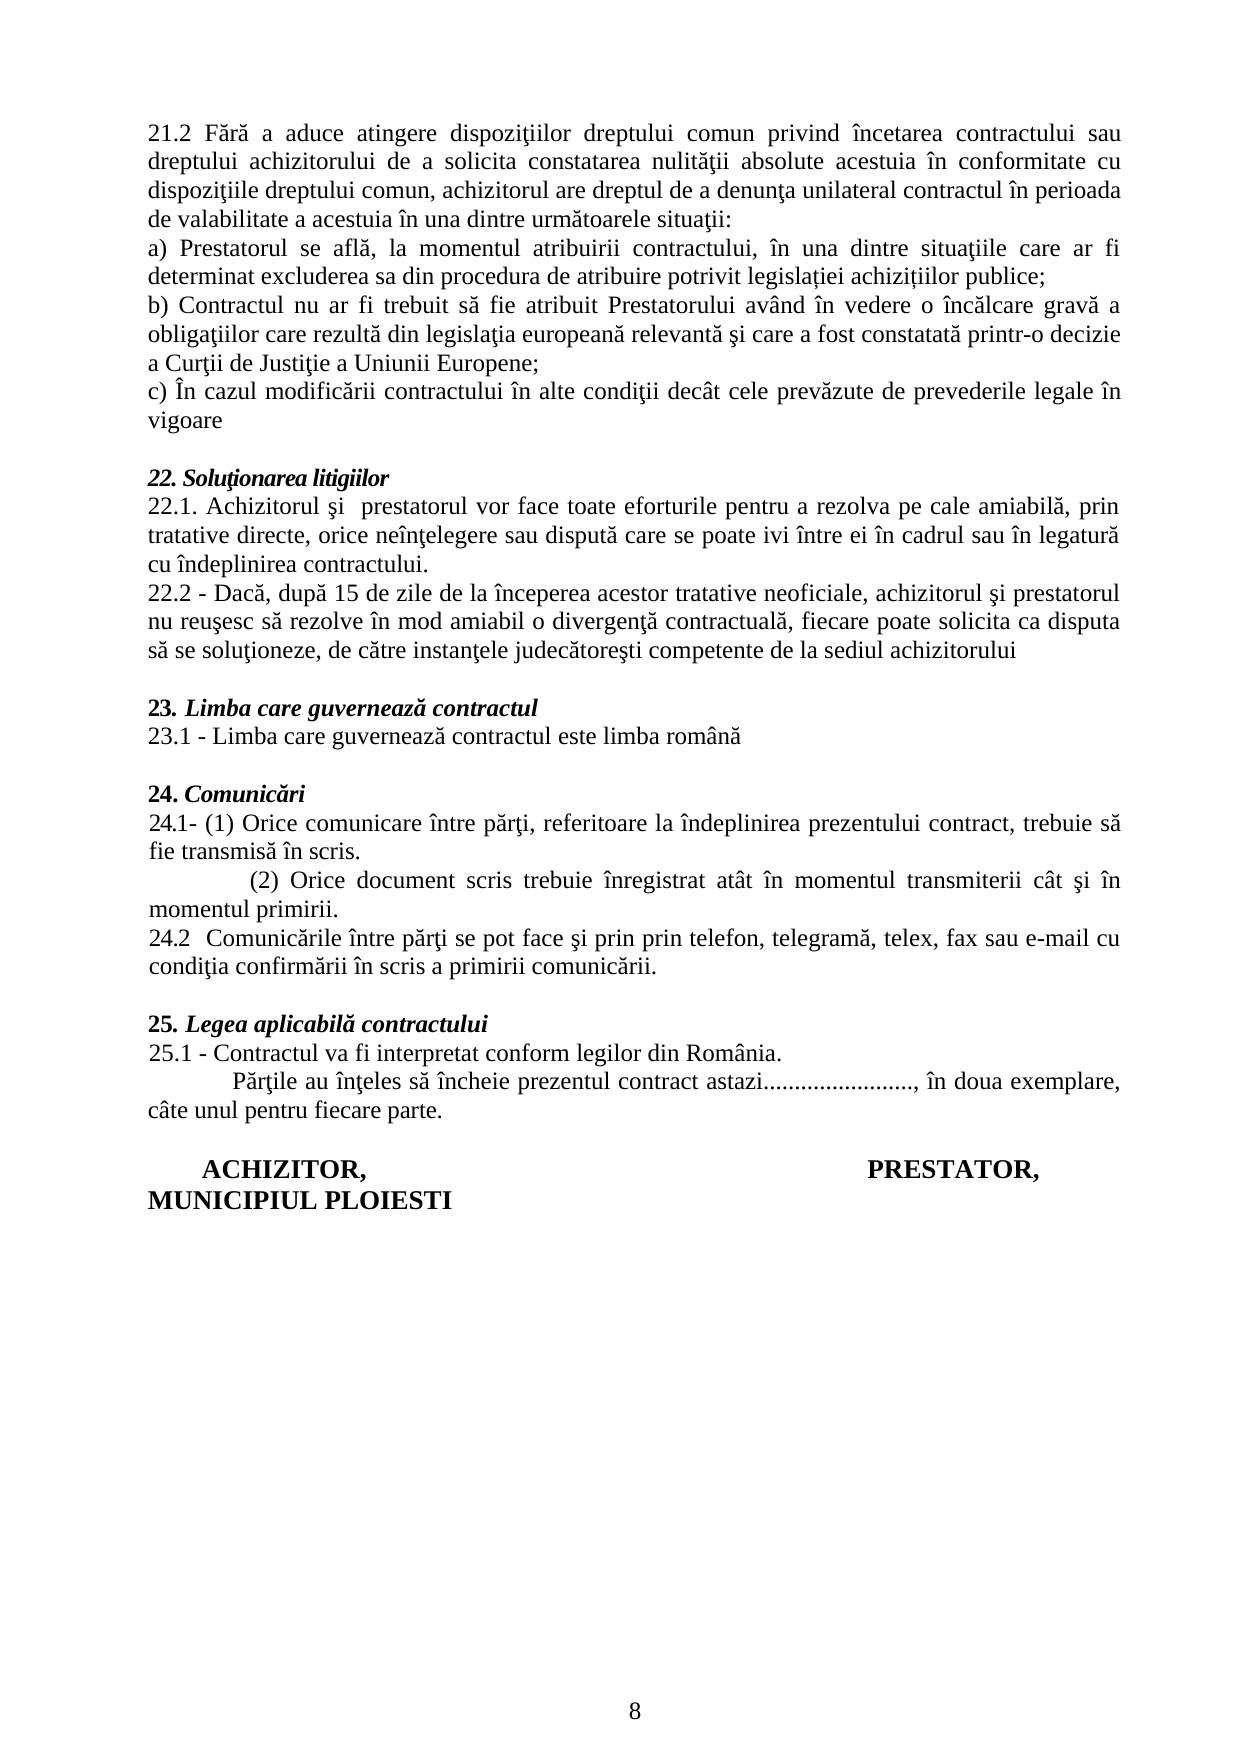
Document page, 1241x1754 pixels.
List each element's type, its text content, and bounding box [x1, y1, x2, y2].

text 23. Limba care guvernează contractul [148, 693, 1122, 721]
text 22.2 - Dacă, după 15 de zile de la începerea acestor tratative neoficiale, achizitorul şi prestatorul nu reuşesc să rezolve în mod amiabil o divergenţă contractuală, fiecare poate solicita ca disputa să se soluţioneze, de către instanţele judecătoreşti competente de la sediul achizitorului [148, 578, 1121, 664]
text 21.2 Fără a aduce atingere dispoziţiilor dreptului comun privind încetarea contractului sau dreptului achizitorului de a solicita constatarea nulităţii absolute acestuia în conformitate cu dispoziţiile dreptului comun, achizitorul are dreptul de a denunţa unilateral contractul în perioada de valabilitate a acestuia în una dintre următoarele situaţii: [148, 118, 1122, 233]
text ACHIZITOR, PRESTATOR, [148, 1153, 1122, 1184]
text a) Prestatorul se află, la momentul atribuirii contractului, în una dintre situaţiile care ar fi determinat excluderea sa din procedura de atribuire potrivit legislației achizițiilor publice; [148, 233, 1122, 290]
text 22.1. Achizitorul şi prestatorul vor face toate eforturile pentru a rezolva pe cale amiabilă, prin tratative directe, orice neînţelegere sau dispută care se poate ivi între ei în cadrul sau în legatură cu îndeplinirea contractului. [148, 491, 1121, 578]
text (2) Orice document scris trebuie înregistrat atât în momentul transmiterii cât şi în momentul primirii. [148, 865, 1122, 923]
text b) Contractul nu ar fi trebuit să fie atribuit Prestatorului având în vedere o încălcare gravă a obligaţiilor care rezultă din legislaţia europeană relevantă şi care a fost constatată printr-o decizie a Curţii de Justiţie a Uniunii Europene; [148, 290, 1122, 376]
text Părţile au înţeles să încheie prezentul contract astazi........................, în doua exemplare, câte unul pentru fiecare parte. [148, 1066, 1122, 1124]
text 23.1 - Limba care guvernează contractul este limba română [148, 721, 1122, 750]
text 25.1 - Contractul va fi interpretat conform legilor din România. [148, 1038, 1122, 1066]
text 25. Legea aplicabilă contractului [148, 1009, 1122, 1038]
text c) În cazul modificării contractului în alte condiţii decât cele prevăzute de prevederile legale în vigoare [148, 376, 1122, 434]
text 24.1- (1) Orice comunicare între părţi, referitoare la îndeplinirea prezentului contract, trebuie să fie transmisă în scris. [148, 808, 1122, 865]
text 22. Soluţionarea litigiilor [148, 463, 1121, 491]
text MUNICIPIUL PLOIESTI [148, 1184, 1122, 1215]
text 24. Comunicări [148, 779, 1122, 808]
text 24.2 Comunicările între părţi se pot face şi prin prin telefon, telegramă, telex, fax sau e-mail cu condiţia confirmării în scris a primirii comunicării. [148, 923, 1122, 980]
